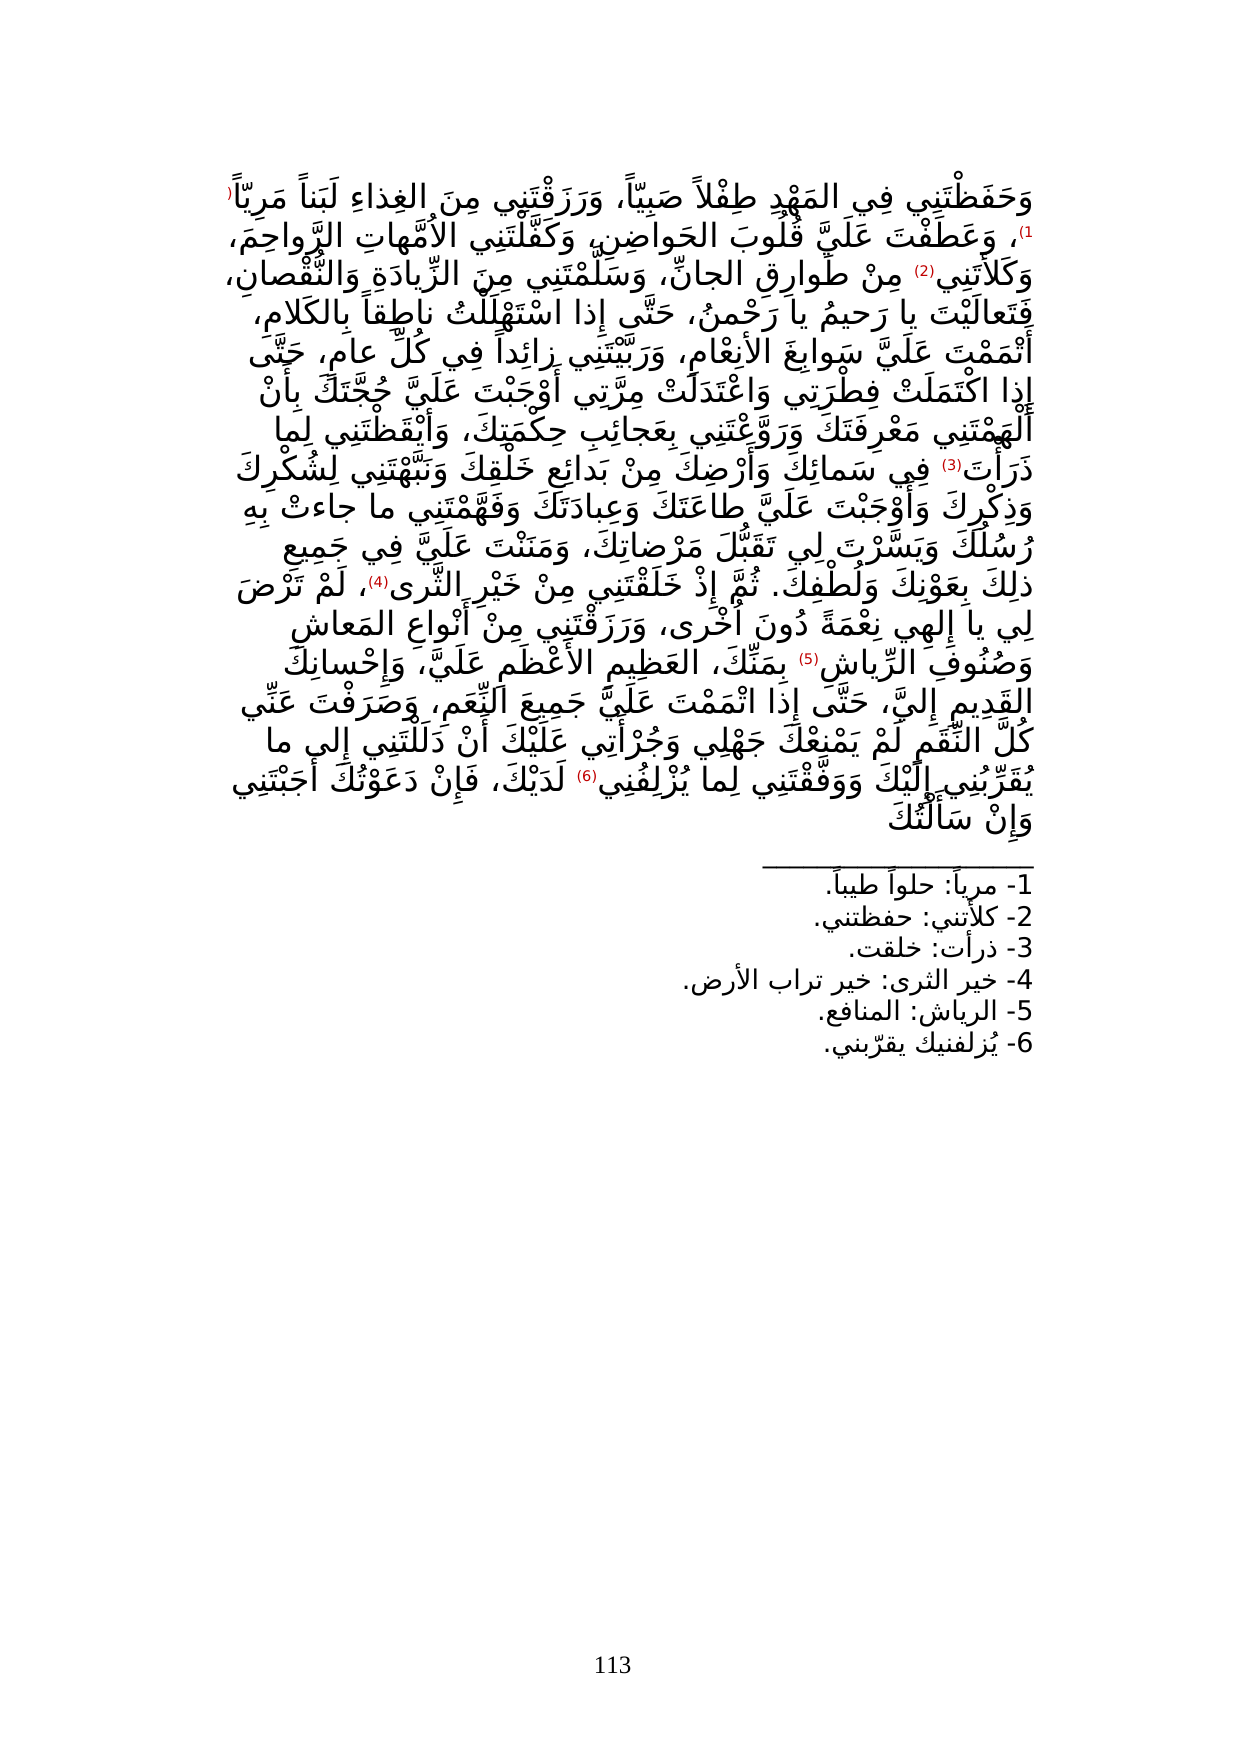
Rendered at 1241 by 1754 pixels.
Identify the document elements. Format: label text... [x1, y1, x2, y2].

text ____________________ [222, 838, 1033, 869]
text 5- الرياش: المنافع. [222, 996, 1033, 1027]
text 6- يُزلفنيك يقرّبني. [222, 1027, 1033, 1059]
text 4- خير الثرى: خير تراب الأرض. [222, 964, 1033, 996]
text 2- كلأتني: حفظتني. [222, 901, 1033, 932]
text 1- مرياً: حلواً طيباً. [222, 869, 1033, 901]
text 3- ذرأت: خلقت. [222, 932, 1033, 964]
text وَحَفَظْتَنِي فِي المَهْدِ طِفْلاً صَبِيّاً، وَرَزَقْتَنِي مِنَ الغِذاءِ لَبَناً مَرِيّاً(1)، وَعَطَفْتَ عَلَيَّ قُلُوبَ الحَواضِنِ، وَكَفَّلْتَنِي الاُمَّهاتِ الرَّواحِمَ، وَكَلأتَنِي(2) مِنْ طَوارِقِ الجانِّ، وَسَلَّمْتَنِي مِنَ الزِّيادَةِ وَالنُّقْصانِ، فَتَعالَيْتَ يا رَحيمُ يا رَحْمنُ، حَتَّى إِذا اسْتَهْلَلْتُ ناطِقاً بِالكَلامِ، أَتْمَمْتَ عَلَيَّ سَوابِغَ الأنِعْامِ، وَرَبَّيْتَنِي زائِداً فِي كُلِّ عامٍ، حَتَّى إِذا اكْتَمَلَتْ فِطْرَتِي وَاعْتَدَلَتْ مِرَّتِي أَوْجَبْتَ عَلَيَّ حُجَّتَكَ بِأَنْ أَلْهَمْتَنِي مَعْرِفَتَكَ وَرَوَّعْتَنِي بِعَجائِبِ حِكْمَتِكَ، وَأيْقَظْتَنِي لِما ذَرَأْتَ(3) فِي سَمائِكَ وَأَرْضِكَ مِنْ بَدائِعِ خَلْقِكَ وَنَبَّهْتَنِي لِشُكْرِكَ وَذِكْرِكَ وَأَوْجَبْتَ عَلَيَّ طاعَتَكَ وَعِبادَتَكَ وَفَهَّمْتَنِي ما جاءتْ بِهِ رُسُلُكَ وَيَسَّرْتَ لِي تَقَبُّلَ مَرْضاتِكَ، وَمَنَنْتَ عَلَيَّ فِي جَمِيعِ ذلِكَ بِعَوْنِكَ وَلُطْفِكَ. ثُمَّ إِذْ خَلَقْتَنِي مِنْ خَيْرِ الثَّرى(4)، لَمْ تَرْضَ لِي يا إِلهِي نِعْمَةً دُونَ اُخْرى، وَرَزَقْتَنِي مِنْ أَنْواعِ المَعاشِ وَصُنُوفِ الرِّياشِ(5) بِمَنِّكَ، العَظِيمِ الأَعْظَمِ عَلَيَّ، وَإِحْسانِكَ القَدِيمِ إِليَّ، حَتَّى إِذا اتْمَمْتَ عَلَيَّ جَمِيعَ النِّعَمِ، وَصَرَفْتَ عَنِّي كُلَّ النِّقَمِ لَمْ يَمْنعْكَ جَهْلِي وَجُرْأَتِي عَلَيْكَ أَنْ دَلَلْتَنِي إِلى ما يُقَرِّبُنِي إِلَيْكَ وَوَفَّقْتَنِي لِما يُزْلِفُنِي(6) لَدَيْكَ، فَإِنْ دَعَوْتُكَ أَجَبْتَنِي وَإِنْ سَأَلْتُكَ [222, 177, 1033, 838]
